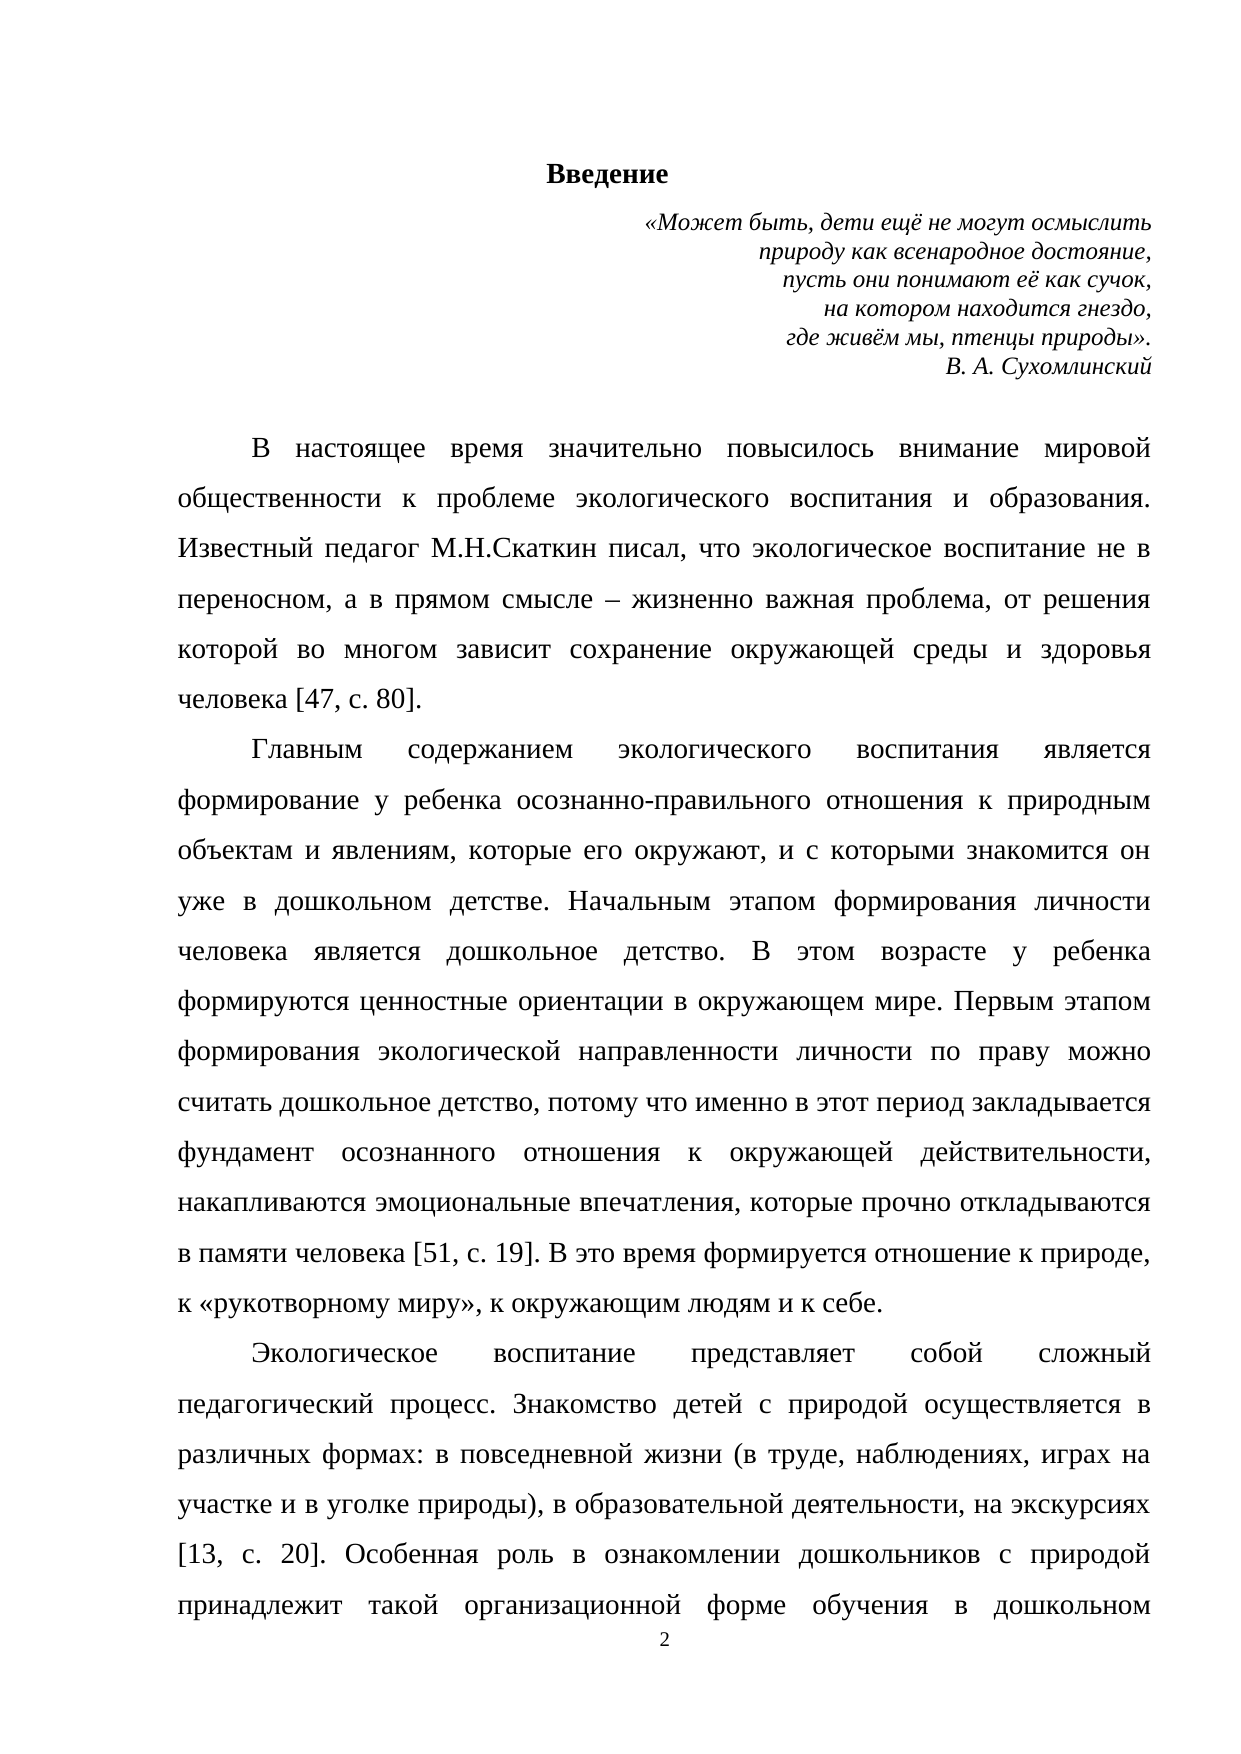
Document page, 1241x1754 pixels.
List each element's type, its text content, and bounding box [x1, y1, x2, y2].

text В настоящее время значительно повысилось внимание мировой общественности к проблеме экологического воспитания и образования. Известный педагог М.Н.Скаткин писал, что экологическое воспитание не в переносном, а в прямом смысле – жизненно важная проблема, от решения которой во многом зависит сохранение окружающей среды и здоровья человека [47, с. 80]. [177, 430, 1152, 715]
text природу как всенародное достояние, [177, 236, 1152, 264]
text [177, 1335, 1152, 1621]
text «Может быть, дети ещё не могут осмыслить [177, 207, 1152, 236]
text пусть они понимают её как сучок, [177, 264, 1152, 293]
text на котором находится гнездо, [177, 293, 1152, 322]
text Введение [472, 157, 1152, 190]
text В. А. Сухомлинский [177, 351, 1152, 379]
text Главным содержанием экологического воспитания является формирование у ребенка осознанно-правильного отношения к природным объектам и явлениям, которые его окружают, и с которыми знакомится он уже в дошкольном детстве. Начальным этапом формирования личности человека является дошкольное детство. В этом возрасте у ребенка формируются ценностные ориентации в окружающем мире. Первым этапом формирования экологической направленности личности по праву можно считать дошкольное детство, потому что именно в этот период закладывается фундамент осознанного отношения к окружающей действительности, накапливаются эмоциональные впечатления, которые прочно откладываются в памяти человека [51, с. 19]. В это время формируется отношение к природе, к «рукотворному миру», к окружающим людям и к себе. [177, 732, 1152, 1319]
text где живём мы, птенцы природы». [177, 322, 1152, 351]
